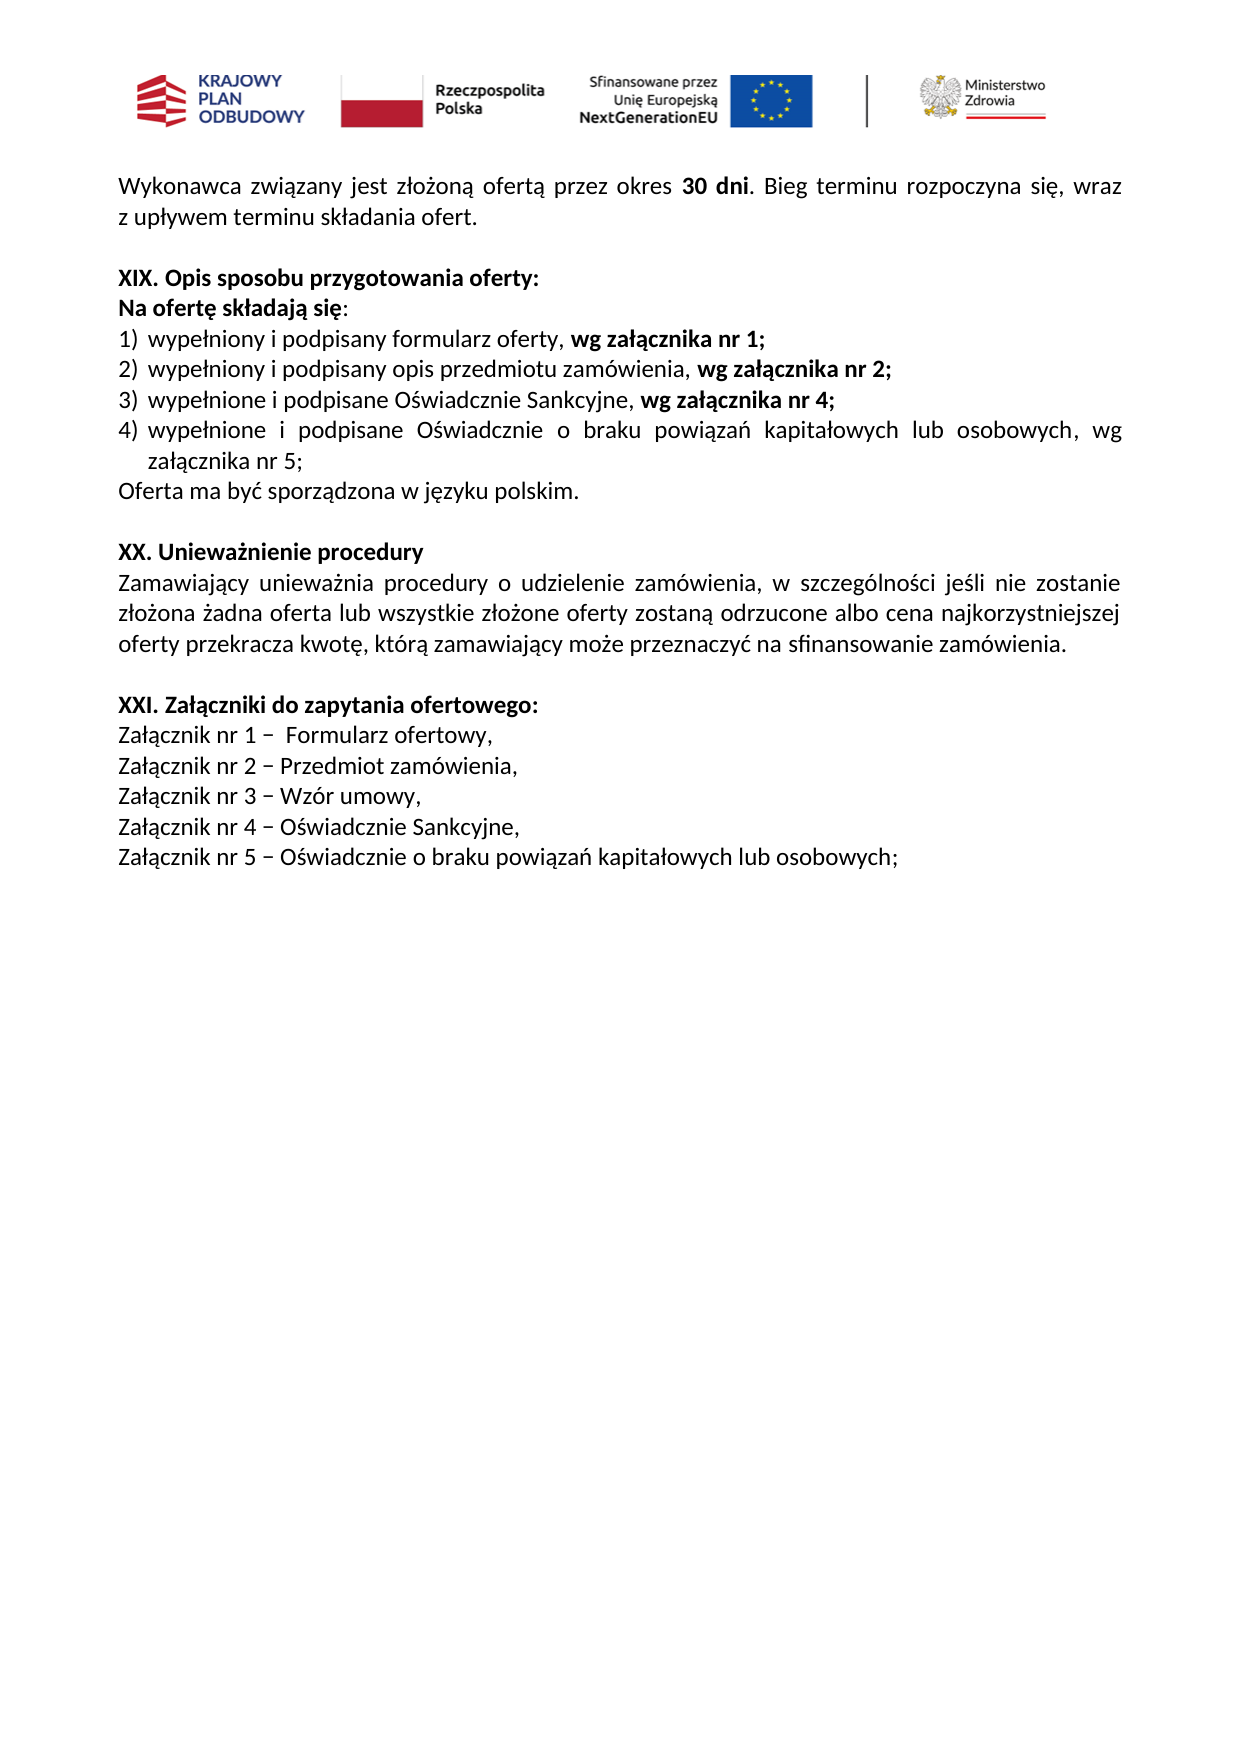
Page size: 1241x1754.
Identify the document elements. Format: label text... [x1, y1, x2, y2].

text XXI. Załączniki do zapytania ofertowego: [118, 689, 1122, 719]
text XIX. Opis sposobu przygotowania oferty: [118, 262, 1122, 292]
picture [120, 75, 1065, 144]
text Wykonawca związany jest złożoną ofertą przez okres 30 dni. Bieg terminu rozpoczyna się, wraz z upływem terminu składania ofert. [118, 170, 1122, 231]
text Załącznik nr 1 − Formularz ofertowy, [118, 719, 1122, 750]
list wypełnione i podpisane Oświadcznie Sankcyjne, wg załącznika nr 4; [118, 384, 1122, 414]
text Załącznik nr 3 − Wzór umowy, [118, 781, 1122, 811]
text Załącznik nr 4 − Oświadcznie Sankcyjne, [118, 811, 1122, 842]
list wypełniony i podpisany opis przedmiotu zamówienia, wg załącznika nr 2; [118, 353, 1122, 384]
list wypełnione i podpisane Oświadcznie o braku powiązań kapitałowych lub osobowych, wg załącznika nr 5; [118, 414, 1122, 475]
text XX. Unieważnienie procedury [118, 536, 1122, 567]
text Na ofertę składają się: [118, 292, 1122, 323]
list wypełniony i podpisany formularz oferty, wg załącznika nr 1; [118, 323, 1122, 353]
text Oferta ma być sporządzona w języku polskim. [118, 475, 1122, 506]
text Zamawiający unieważnia procedury o udzielenie zamówienia, w szczególności jeśli nie zostanie złożona żadna oferta lub wszystkie złożone oferty zostaną odrzucone albo cena najkorzystniejszej oferty przekracza kwotę, którą zamawiający może przeznaczyć na sfinansowanie zamówienia. [118, 567, 1122, 658]
text Załącznik nr 2 − Przedmiot zamówienia, [118, 750, 1122, 781]
text Załącznik nr 5 − Oświadcznie o braku powiązań kapitałowych lub osobowych; [118, 842, 1122, 872]
